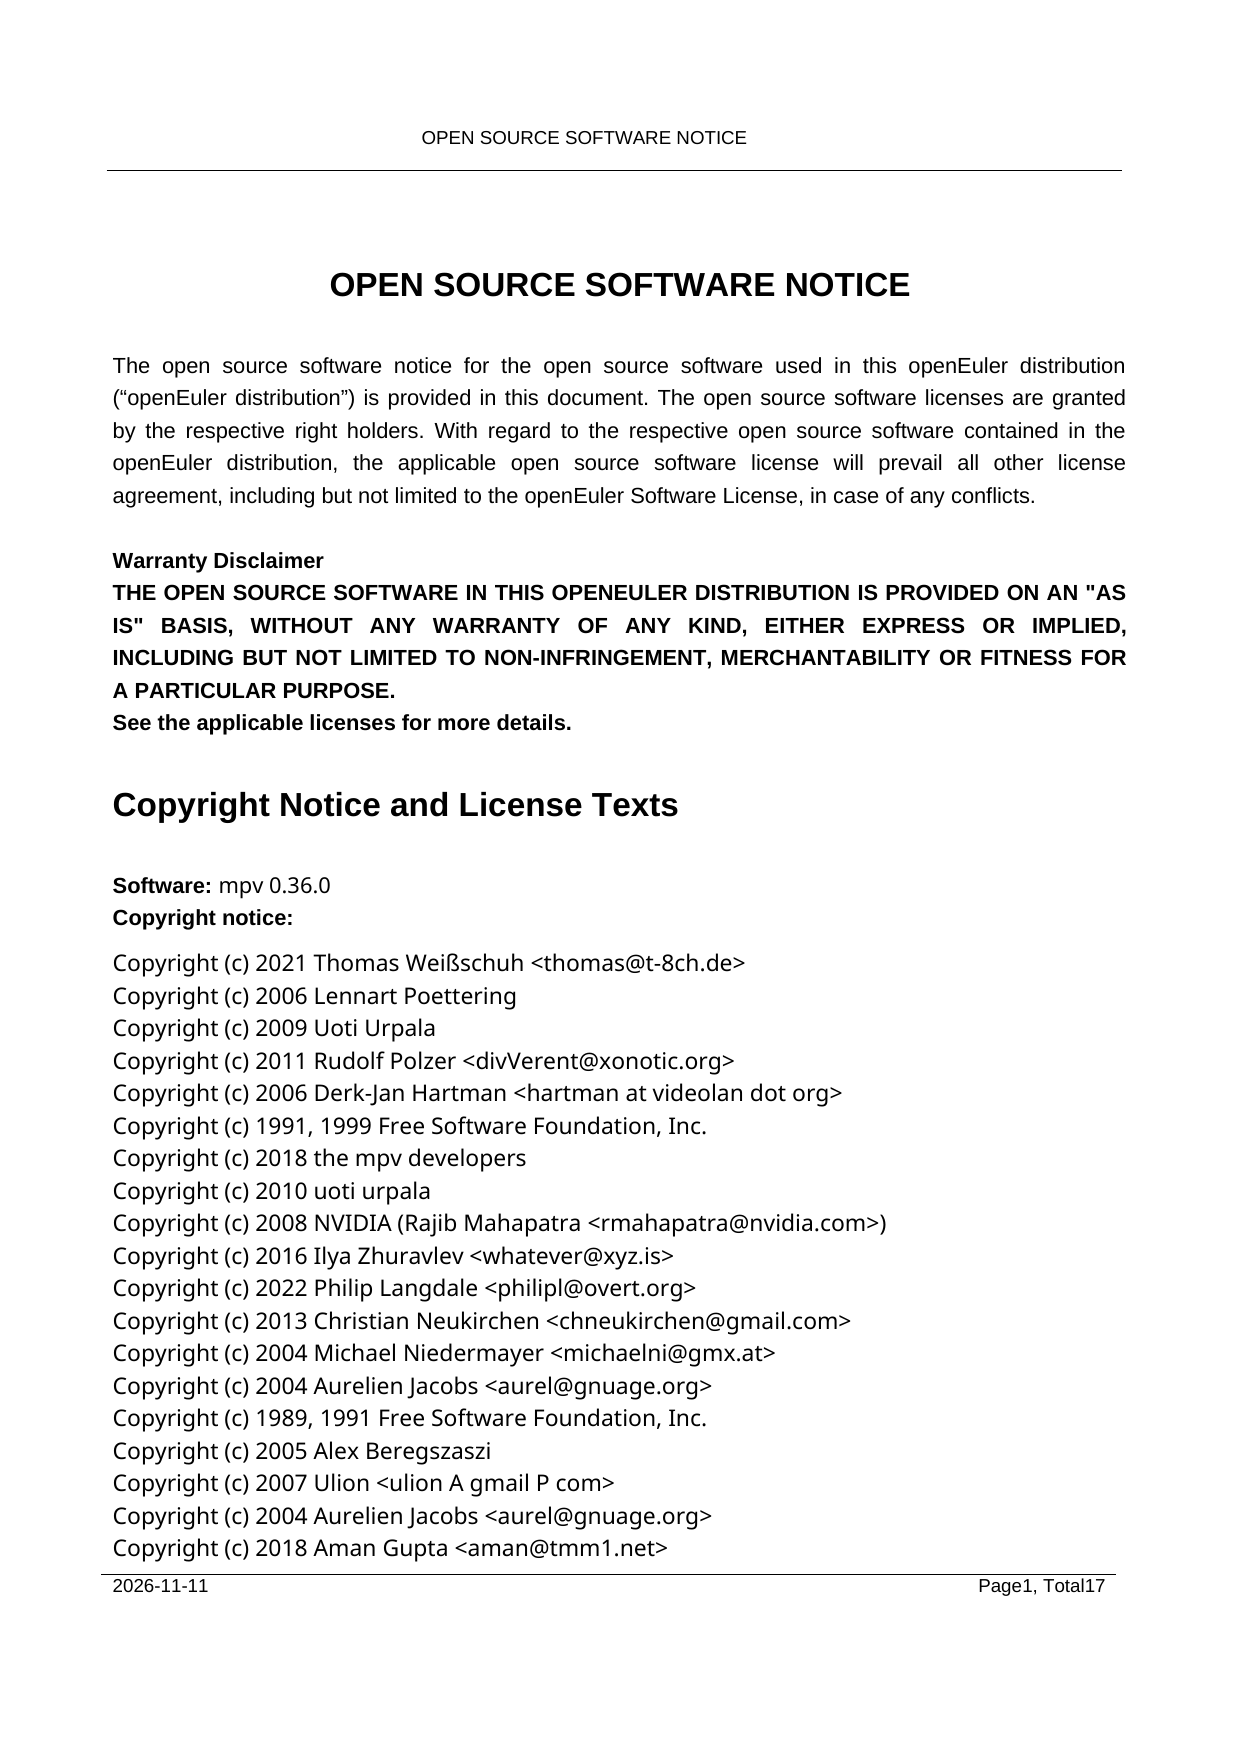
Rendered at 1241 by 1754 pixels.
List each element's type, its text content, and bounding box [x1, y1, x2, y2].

text Warranty Disclaimer [112, 544, 1128, 576]
text Copyright notice: [112, 901, 1128, 934]
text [112, 947, 1128, 1564]
text Copyright Notice and License Texts [112, 771, 1128, 836]
text The open source software notice for the open source software used in this openEuler distribution (“openEuler distribution”) is provided in this document. The open source software licenses are granted by the respective right holders. With regard to the respective open source software contained in the openEuler distribution, the applicable open source software license will prevail all other license agreement, including but not limited to the openEuler Software License, in case of any conflicts. [112, 349, 1128, 511]
text OPEN SOURCE SOFTWARE NOTICE [112, 251, 1128, 316]
text THE OPEN SOURCE SOFTWARE IN THIS OPENEULER DISTRIBUTION IS PROVIDED ON AN "AS IS" BASIS, WITHOUT ANY WARRANTY OF ANY KIND, EITHER EXPRESS OR IMPLIED, INCLUDING BUT NOT LIMITED TO NON-INFRINGEMENT, MERCHANTABILITY OR FITNESS FOR A PARTICULAR PURPOSE. See the applicable licenses for more details. [112, 576, 1128, 739]
title Software: mpv 0.36.0 [112, 869, 1128, 901]
